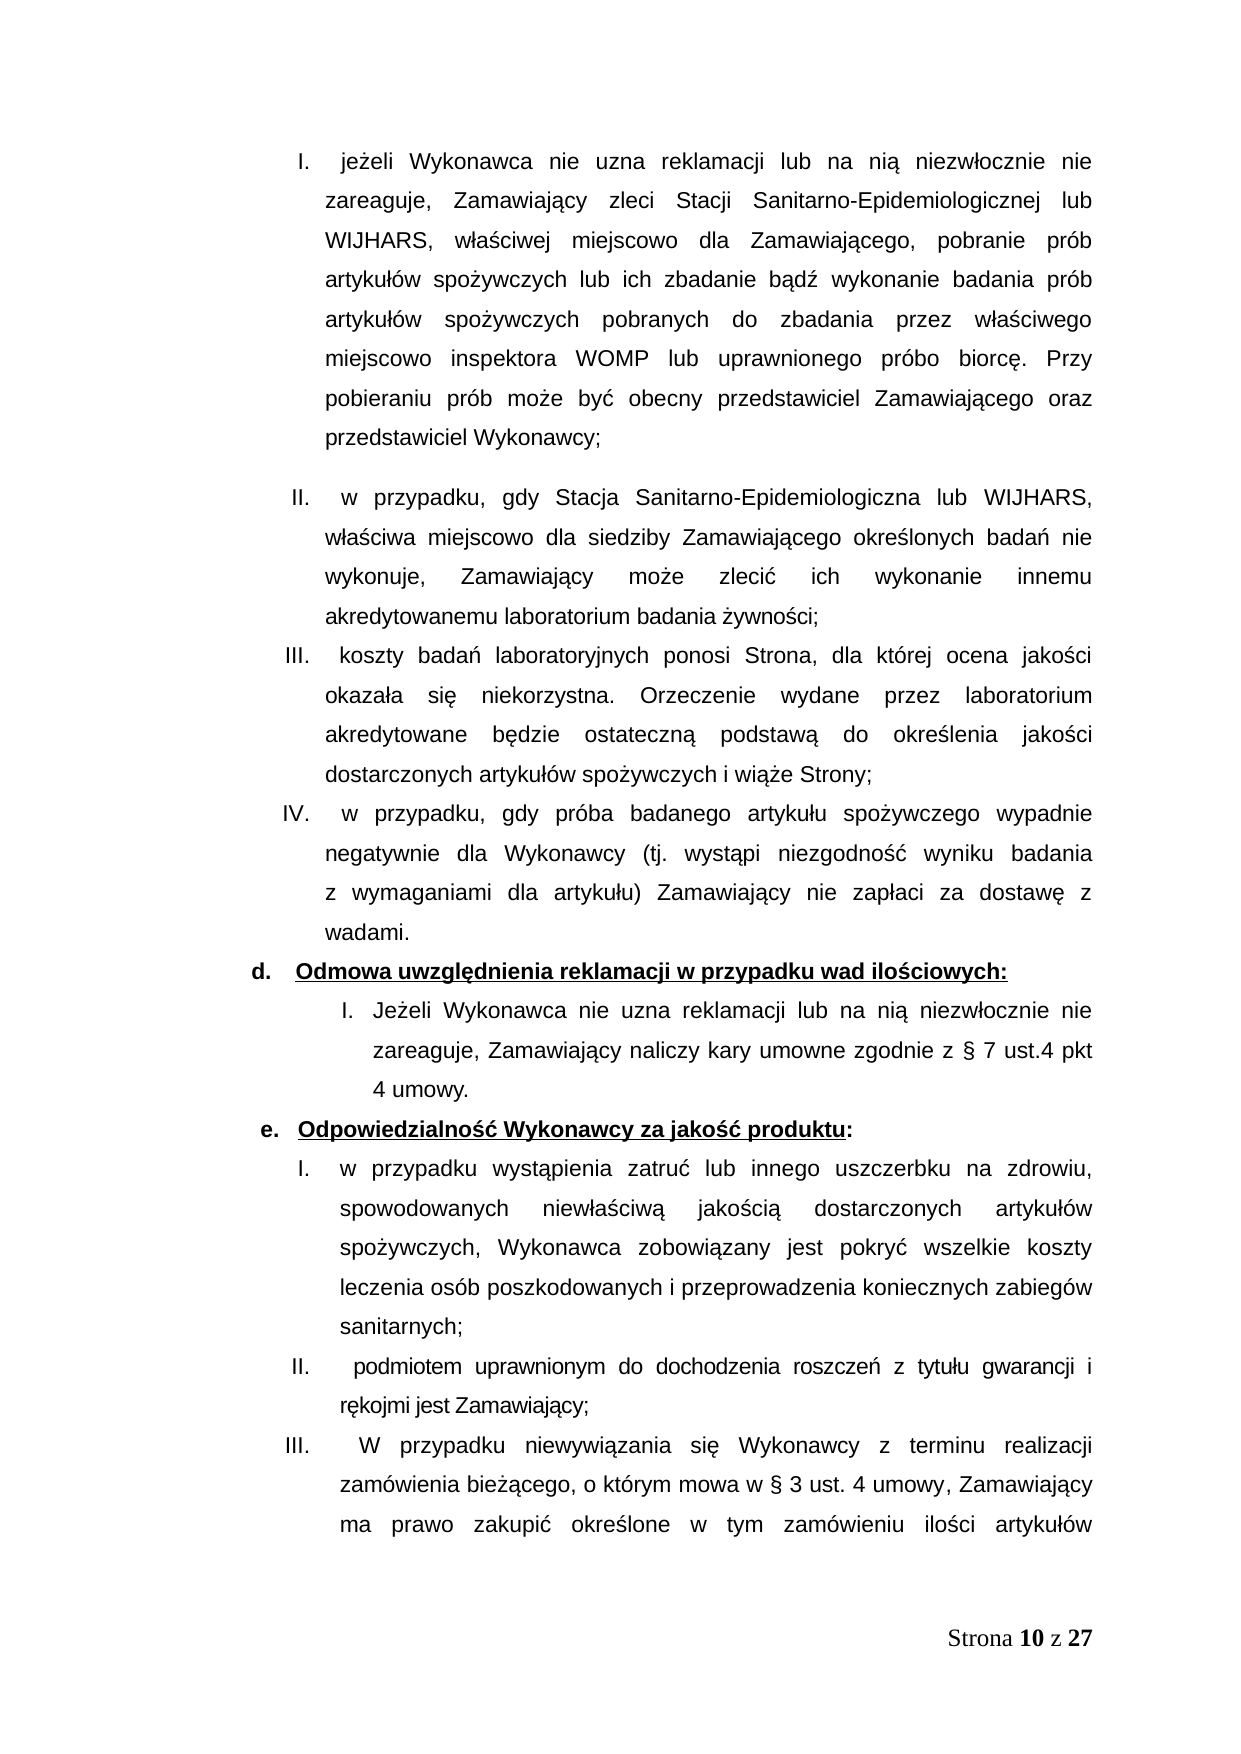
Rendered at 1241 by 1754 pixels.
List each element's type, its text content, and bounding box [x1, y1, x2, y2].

list Odpowiedzialność Wykonawcy za jakość produktu: [260, 1116, 1093, 1142]
list w przypadku, gdy Stacja Sanitarno-Epidemiologiczna lub WIJHARS, właściwa miejscowo dla siedziby Zamawiającego określonych badań nie wykonuje, Zamawiający może zlecić ich wykonanie innemu akredytowanemu laboratorium badania żywności; [310, 484, 1093, 629]
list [310, 1432, 1093, 1537]
list w przypadku, gdy próba badanego artykułu spożywczego wypadnie negatywnie dla Wykonawcy (tj. wystąpi niezgodność wyniku badania z wymaganiami dla artykułu) Zamawiający nie zapłaci za dostawę z wadami. [310, 800, 1093, 945]
list w przypadku wystąpienia zatruć lub innego uszczerbku na zdrowiu, spowodowanych niewłaściwą jakością dostarczonych artykułów spożywczych, Wykonawca zobowiązany jest pokryć wszelkie koszty leczenia osób poszkodowanych i przeprowadzenia koniecznych zabiegów sanitarnych; [310, 1155, 1093, 1340]
list koszty badań laboratoryjnych ponosi Strona, dla której ocena jakości okazała się niekorzystna. Orzeczenie wydane przez laboratorium akredytowane będzie ostateczną podstawą do określenia jakości dostarczonych artykułów spożywczych i wiąże Strony; [310, 642, 1093, 787]
list Odmowa uwzględnienia reklamacji w przypadku wad ilościowych: [251, 958, 1093, 984]
list Jeżeli Wykonawca nie uzna reklamacji lub na nią niezwłocznie nie zareaguje, Zamawiający naliczy kary umowne zgodnie z § 7 ust.4 pkt 4 umowy. [354, 997, 1093, 1103]
list podmiotem uprawnionym do dochodzenia roszczeń z tytułu gwarancji i rękojmi jest Zamawiający; [310, 1353, 1093, 1419]
list jeżeli Wykonawca nie uzna reklamacji lub na nią niezwłocznie nie zareaguje, Zamawiający zleci Stacji Sanitarno-Epidemiologicznej lub WIJHARS, właściwej miejscowo dla Zamawiającego, pobranie prób artykułów spożywczych lub ich zbadanie bądź wykonanie badania prób artykułów spożywczych pobranych do zbadania przez właściwego miejscowo inspektora WOMP lub uprawnionego próbo biorcę. Przy pobieraniu prób może być obecny przedstawiciel Zamawiającego oraz przedstawiciel Wykonawcy; [310, 148, 1093, 450]
